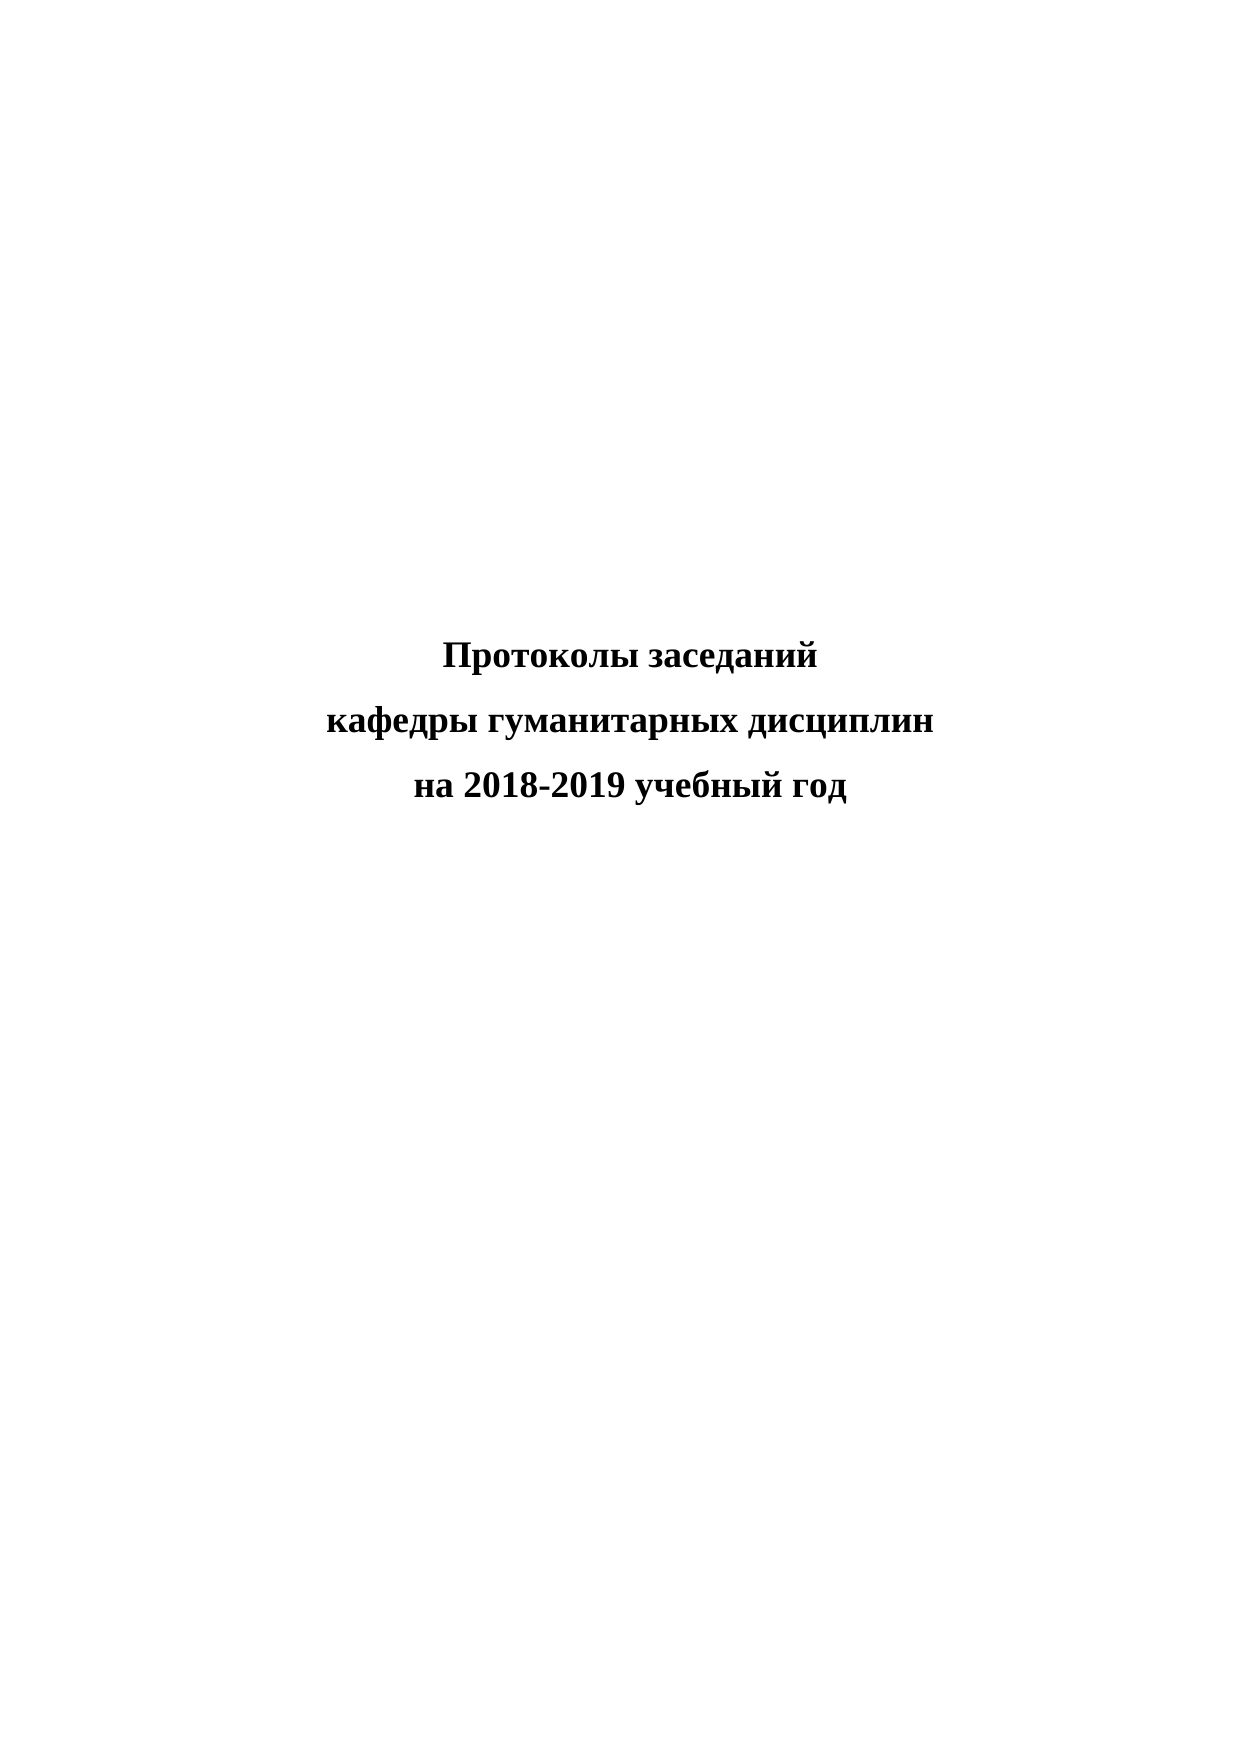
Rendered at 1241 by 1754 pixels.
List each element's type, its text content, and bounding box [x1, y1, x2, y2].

text на 2018-2019 учебный год [64, 762, 1196, 805]
text кафедры гуманитарных дисциплин [64, 697, 1196, 740]
text Протоколы заседаний [64, 633, 1196, 676]
